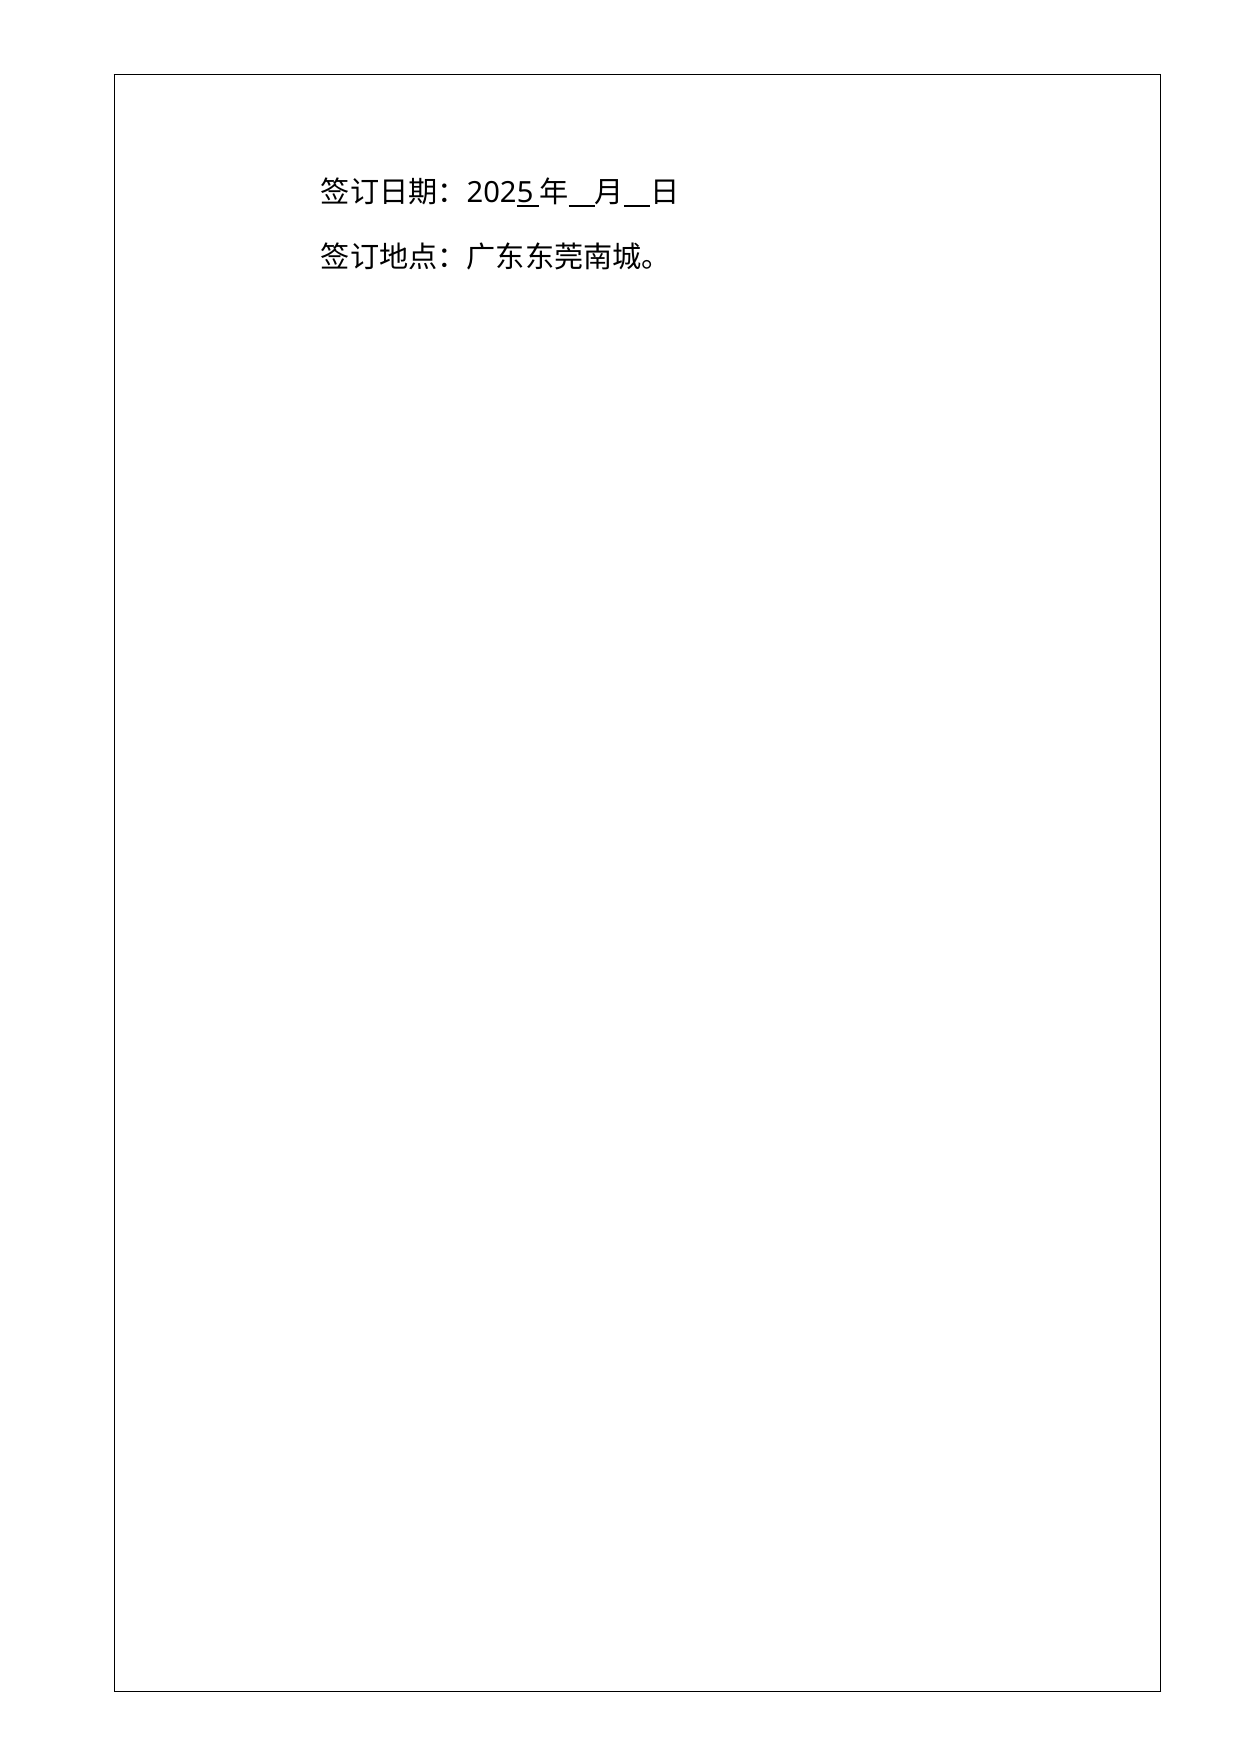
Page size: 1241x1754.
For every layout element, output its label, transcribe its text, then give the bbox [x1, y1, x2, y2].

text 签订日期：2025年 月 日 [123, 158, 1152, 223]
text 签订地点：广东东莞南城。 [123, 223, 1152, 288]
